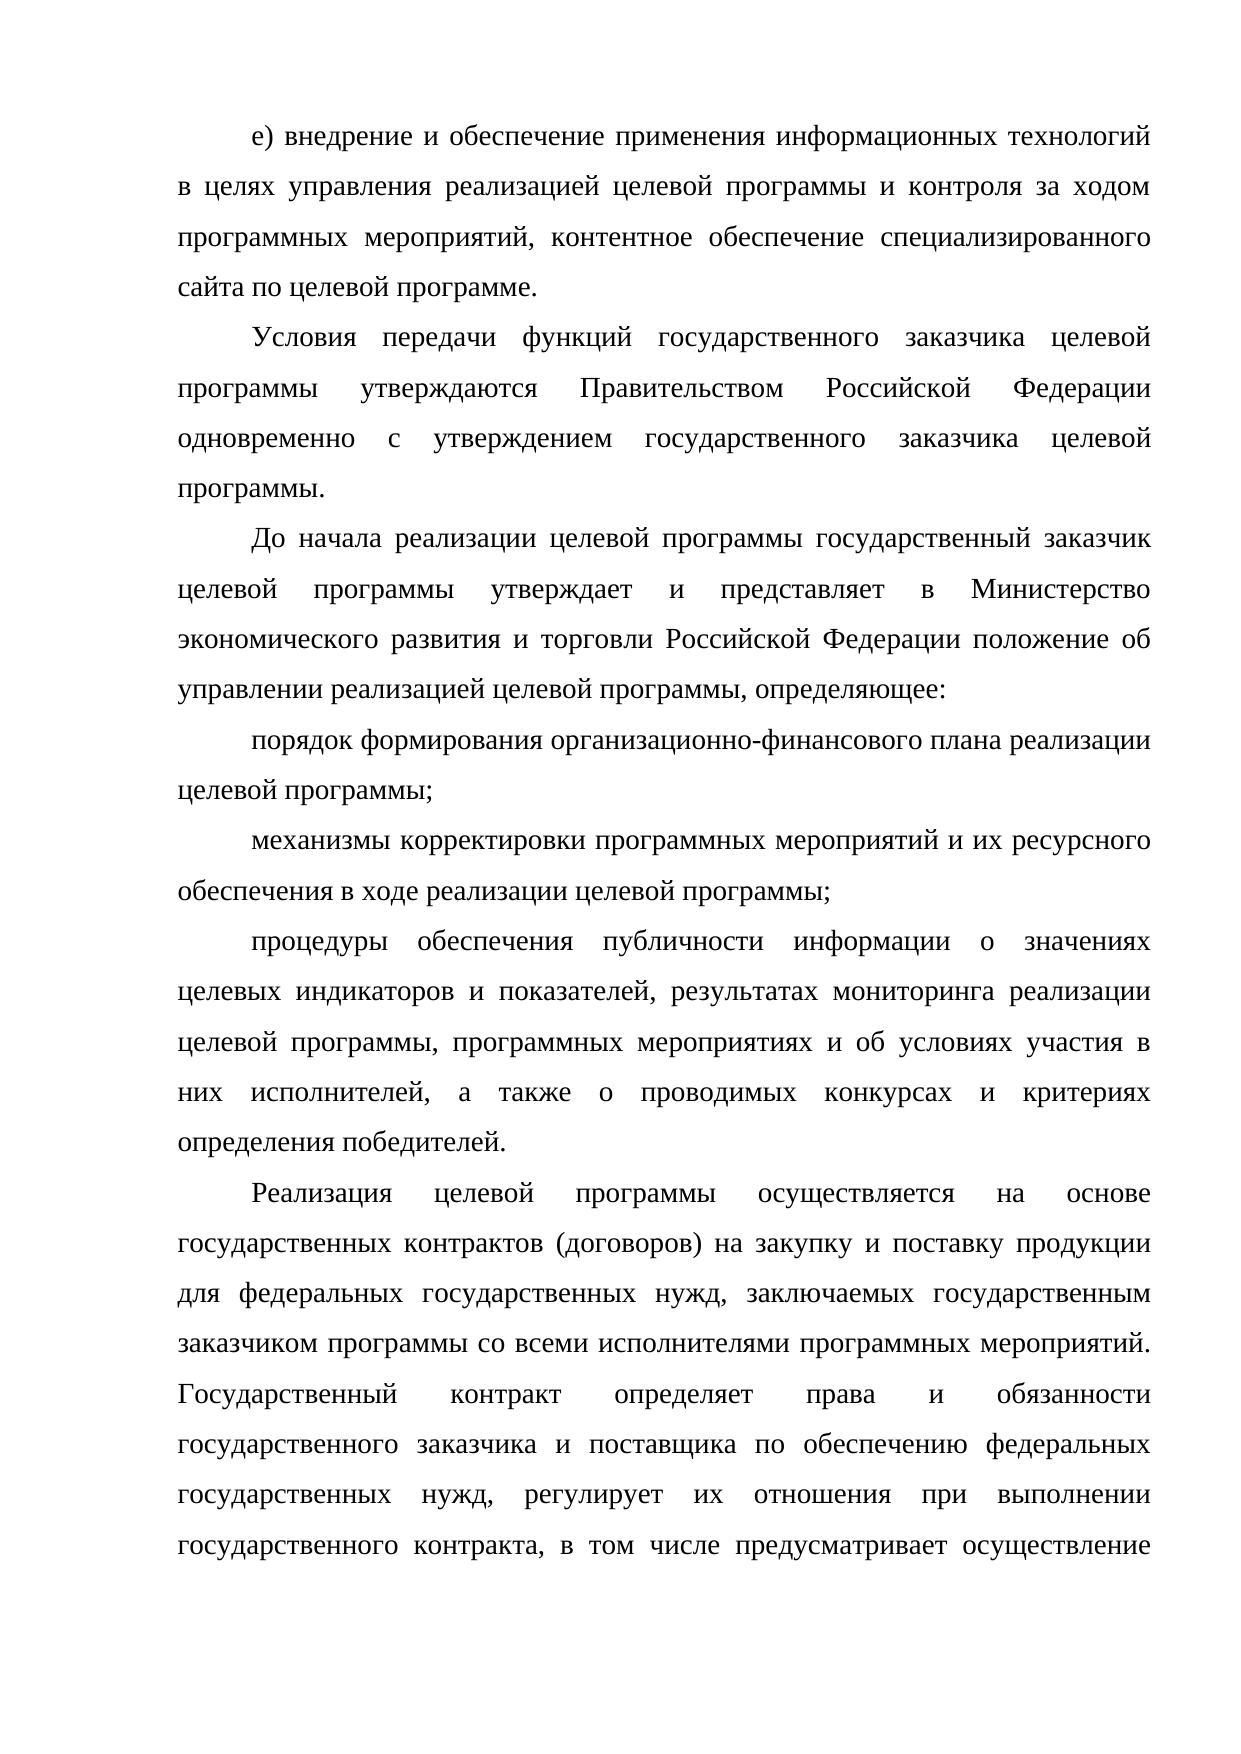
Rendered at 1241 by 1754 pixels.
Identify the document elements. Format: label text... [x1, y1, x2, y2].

text е) внедрение и обеспечение применения информационных технологий в целях управления реализацией целевой программы и контроля за ходом программных мероприятий, контентное обеспечение специализированного сайта по целевой программе. [177, 118, 1152, 303]
text процедуры обеспечения публичности информации о значениях целевых индикаторов и показателей, результатах мониторинга реализации целевой программы, программных мероприятиях и об условиях участия в них исполнителей, а также о проводимых конкурсах и критериях определения победителей. [177, 923, 1152, 1158]
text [177, 1175, 1152, 1560]
text Условия передачи функций государственного заказчика целевой программы утверждаются Правительством Российской Федерации одновременно с утверждением государственного заказчика целевой программы. [177, 319, 1152, 504]
text До начала реализации целевой программы государственный заказчик целевой программы утверждает и представляет в Министерство экономического развития и торговли Российской Федерации положение об управлении реализацией целевой программы, определяющее: [177, 521, 1152, 705]
text порядок формирования организационно-финансового плана реализации целевой программы; [177, 722, 1152, 806]
text механизмы корректировки программных мероприятий и их ресурсного обеспечения в ходе реализации целевой программы; [177, 822, 1152, 906]
